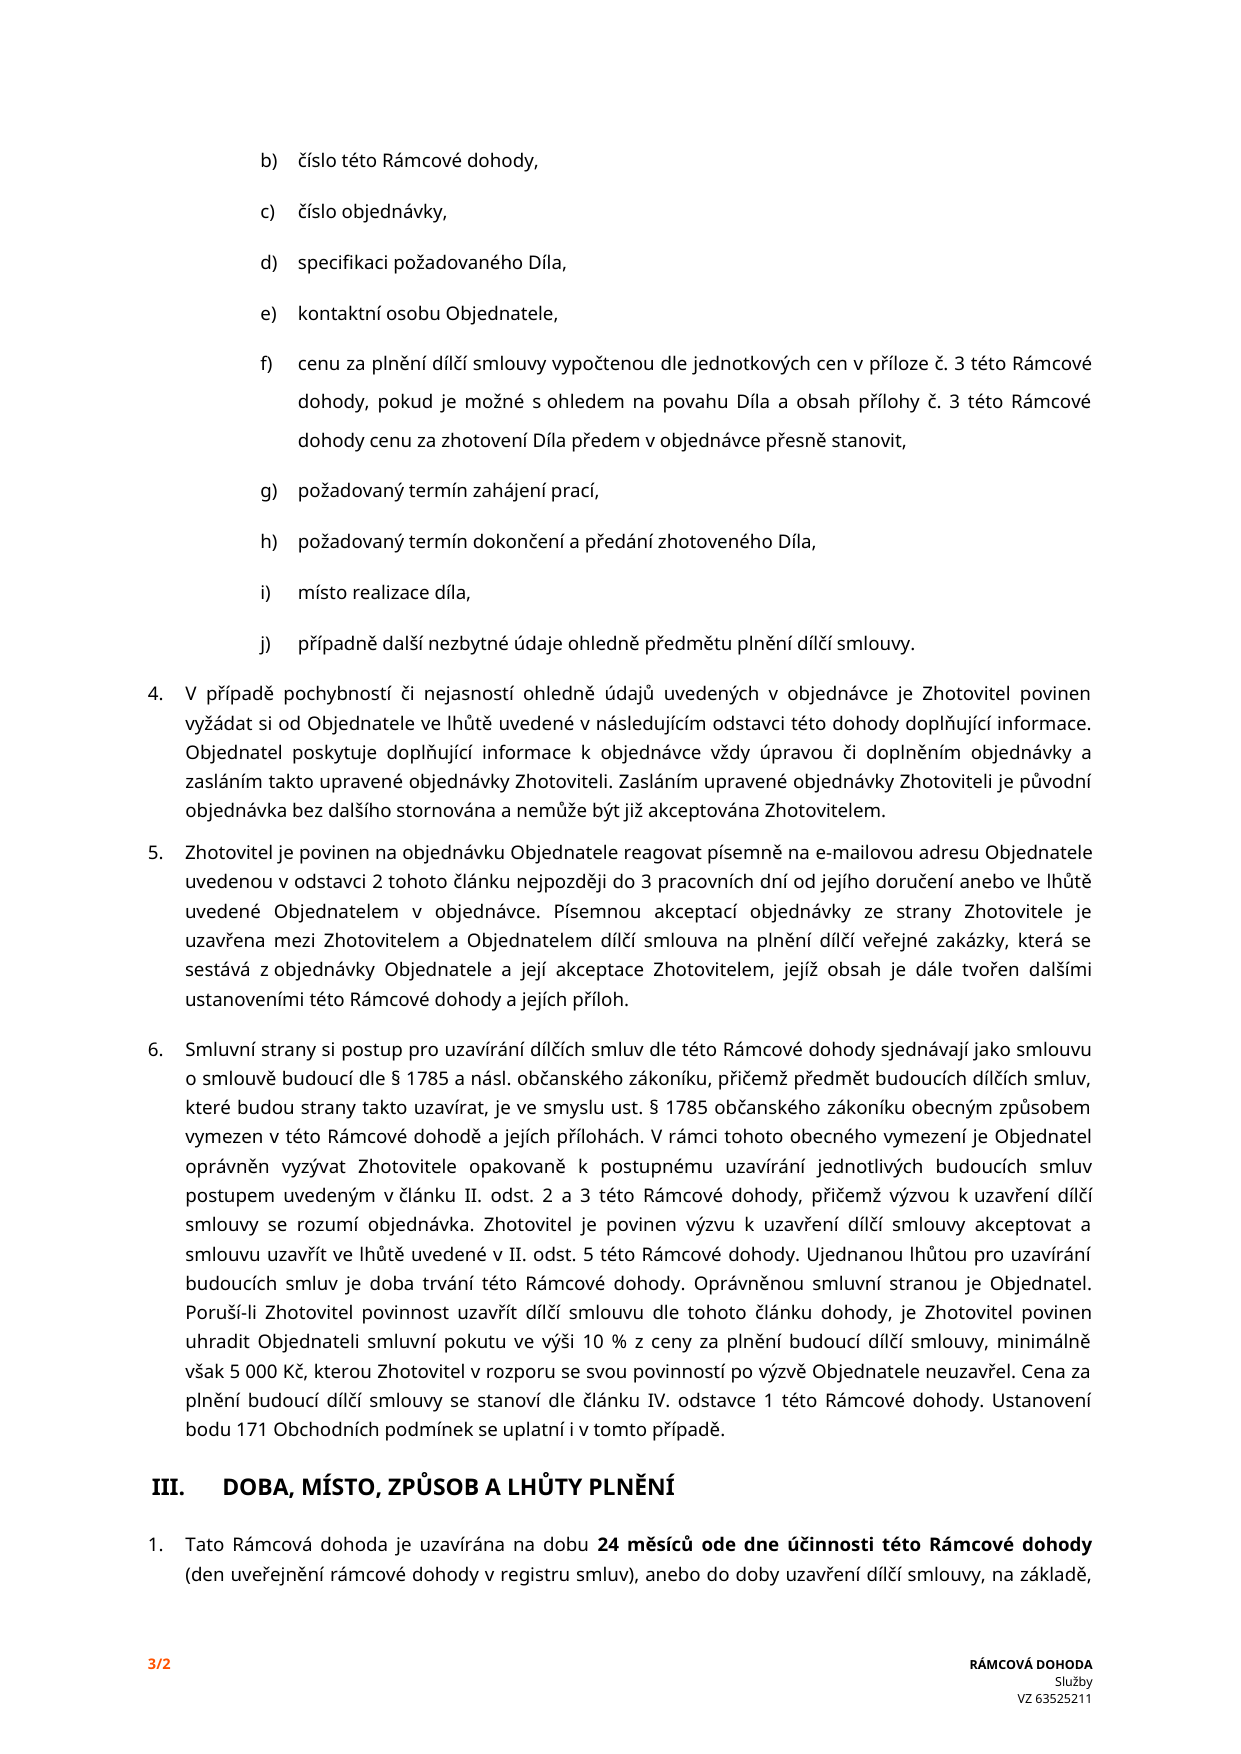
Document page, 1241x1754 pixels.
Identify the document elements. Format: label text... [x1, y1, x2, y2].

list místo realizace díla, [260, 579, 1093, 605]
list cenu za plnění dílčí smlouvy vypočtenou dle jednotkových cen v příloze č. 3 této Rámcové dohody, pokud je možné s ohledem na povahu Díla a obsah přílohy č. 3 této Rámcové dohody cenu za zhotovení Díla předem v objednávce přesně stanovit, [260, 351, 1093, 452]
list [148, 1532, 1093, 1586]
list požadovaný termín zahájení prací, [260, 478, 1093, 503]
list číslo objednávky, [260, 198, 1093, 224]
list případně další nezbytné údaje ohledně předmětu plnění dílčí smlouvy. [260, 630, 1093, 655]
list Smluvní strany si postup pro uzavírání dílčích smluv dle této Rámcové dohody sjednávají jako smlouvu o smlouvě budoucí dle § 1785 a násl. občanského zákoníku, přičemž předmět budoucích dílčích smluv, které budou strany takto uzavírat, je ve smyslu ust. § 1785 občanského zákoníku obecným způsobem vymezen v této Rámcové dohodě a jejích přílohách. V rámci tohoto obecného vymezení je Objednatel oprávněn vyzývat Zhotovitele opakovaně k postupnému uzavírání jednotlivých budoucích smluv postupem uvedeným v článku II. odst. 2 a 3 této Rámcové dohody, přičemž výzvou k uzavření dílčí smlouvy se rozumí objednávka. Zhotovitel je povinen výzvu k uzavření dílčí smlouvy akceptovat a smlouvu uzavřít ve lhůtě uvedené v II. odst. 5 této Rámcové dohody. Ujednanou lhůtou pro uzavírání budoucích smluv je doba trvání této Rámcové dohody. Oprávněnou smluvní stranou je Objednatel. Poruší-li Zhotovitel povinnost uzavřít dílčí smlouvu dle tohoto článku dohody, je Zhotovitel povinen uhradit Objednateli smluvní pokutu ve výši 10 % z ceny za plnění budoucí dílčí smlouvy, minimálně však 5 000 Kč, kterou Zhotovitel v rozporu se svou povinností po výzvě Objednatele neuzavřel. Cena za plnění budoucí dílčí smlouvy se stanoví dle článku IV. odstavce 1 této Rámcové dohody. Ustanovení bodu 171 Obchodních podmínek se uplatní i v tomto případě. [148, 1036, 1093, 1442]
list specifikaci požadovaného Díla, [260, 249, 1093, 274]
list Zhotovitel je povinen na objednávku Objednatele reagovat písemně na e-mailovou adresu Objednatele uvedenou v odstavci 2 tohoto článku nejpozději do 3 pracovních dní od jejího doručení anebo ve lhůtě uvedené Objednatelem v objednávce. Písemnou akceptací objednávky ze strany Zhotovitele je uzavřena mezi Zhotovitelem a Objednatelem dílčí smlouva na plnění dílčí veřejné zakázky, která se sestává z objednávky Objednatele a její akceptace Zhotovitelem, jejíž obsah je dále tvořen dalšími ustanoveními této Rámcové dohody a jejích příloh. [148, 839, 1093, 1011]
list požadovaný termín dokončení a předání zhotoveného Díla, [260, 528, 1093, 554]
list DOBA, MÍSTO, ZPŮSOB A LHŮTY PLNĚNÍ [185, 1471, 1093, 1502]
text V případě pochybností či nejasností ohledně údajů uvedených v objednávce je Zhotovitel povinen vyžádat si od Objednatele ve lhůtě uvedené v následujícím odstavci této dohody doplňující informace. Objednatel poskytuje doplňující informace k objednávce vždy úpravou či doplněním objednávky a zasláním takto upravené objednávky Zhotoviteli. Zasláním upravené objednávky Zhotoviteli je původní objednávka bez dalšího stornována a nemůže být již akceptována Zhotovitelem. [148, 681, 1093, 823]
list kontaktní osobu Objednatele, [260, 300, 1093, 325]
list číslo této Rámcové dohody, [260, 148, 1093, 173]
